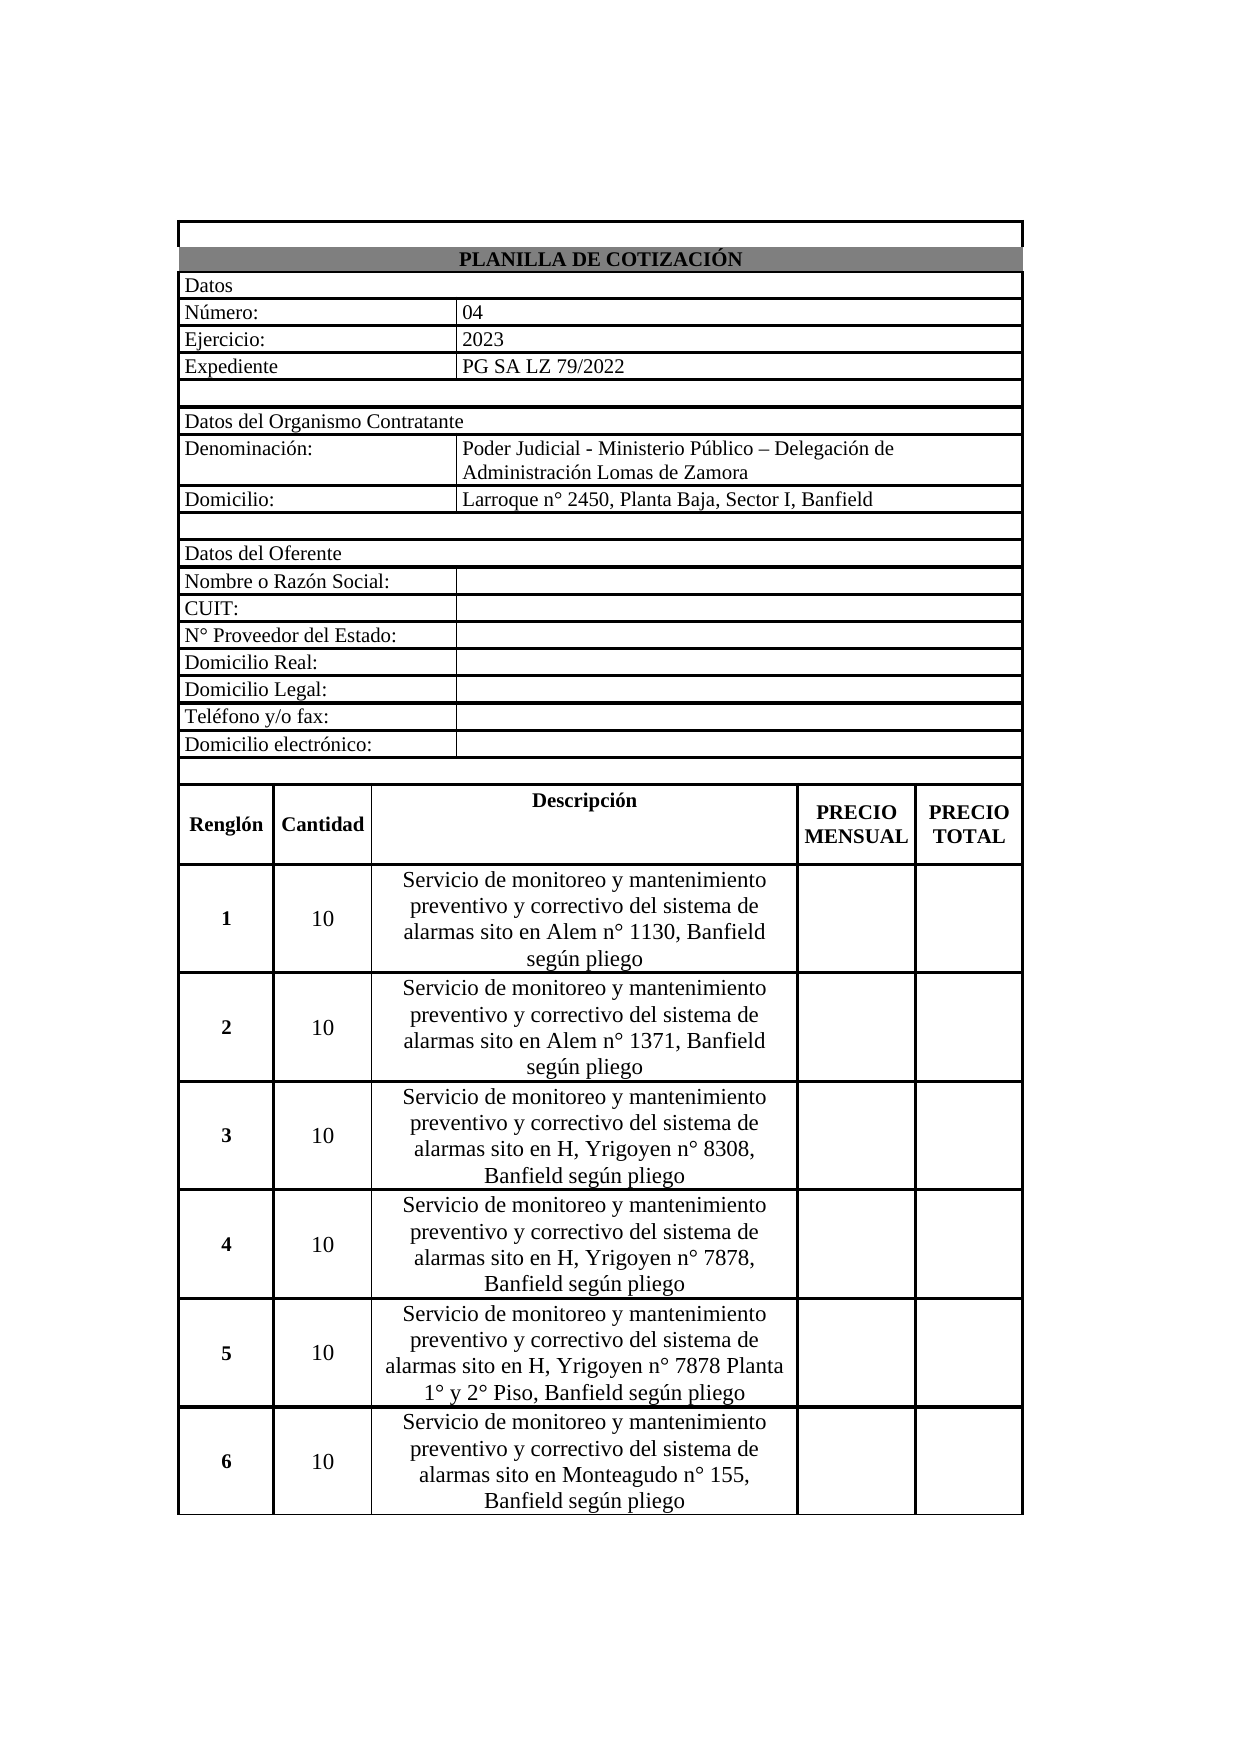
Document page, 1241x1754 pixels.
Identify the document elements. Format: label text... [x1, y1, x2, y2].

table_cell [799, 1300, 914, 1405]
table_cell Número: [180, 300, 298, 324]
table_cell Descripción [372, 786, 796, 863]
table_cell Servicio de monitoreo y mantenimiento preventivo y correctivo del sistema de alarmas sito en Monteagudo n° 155, Banfield según pliego [372, 1409, 796, 1514]
table_cell [457, 732, 1021, 756]
table_cell Domicilio: [180, 487, 456, 511]
table_cell Datos del Organismo Contratante [180, 409, 1021, 433]
table_cell [917, 1083, 1021, 1188]
table_cell [180, 381, 1021, 405]
table_cell [917, 866, 1021, 971]
table_cell [799, 1191, 914, 1297]
table_cell 3 [180, 1083, 272, 1188]
table_cell [457, 596, 1021, 620]
table_cell [917, 1409, 1021, 1514]
table_cell PG SA LZ 79/2022 [457, 354, 1021, 378]
table_cell [180, 759, 1021, 783]
table_cell Renglón [180, 786, 272, 863]
table_cell N° Proveedor del Estado: [180, 623, 456, 647]
table_cell [457, 623, 1021, 647]
table_cell 1 [180, 866, 272, 971]
table_cell 10 [275, 1300, 371, 1405]
table_cell 2 [180, 974, 272, 1080]
table_cell PRECIO TOTAL [917, 786, 1021, 863]
table_cell CUIT: [180, 596, 456, 620]
table_cell [457, 705, 1021, 728]
table_cell Expediente [180, 354, 456, 378]
table_cell Servicio de monitoreo y mantenimiento preventivo y correctivo del sistema de alarmas sito en H, Yrigoyen n° 8308, Banfield según pliego [372, 1083, 796, 1188]
table_cell Datos del Oferente [180, 541, 1021, 565]
table_cell [917, 1300, 1021, 1405]
table_cell [457, 677, 1021, 701]
table_cell 2023 [457, 327, 1021, 351]
table_cell PRECIO MENSUAL [799, 786, 914, 863]
table_cell [799, 866, 914, 971]
table_cell 5 [180, 1300, 272, 1405]
table_cell 4 [180, 1191, 272, 1297]
table_cell [299, 300, 456, 324]
table_cell [799, 1083, 914, 1188]
table_cell 10 [275, 974, 371, 1080]
table_cell [917, 974, 1021, 1080]
table_cell Cantidad [275, 786, 371, 863]
table_cell 04 [457, 300, 1021, 324]
table_cell [917, 1191, 1021, 1297]
table_header [180, 223, 1021, 247]
table_cell Servicio de monitoreo y mantenimiento preventivo y correctivo del sistema de alarmas sito en H, Yrigoyen n° 7878, Banfield según pliego [372, 1191, 796, 1297]
table_cell 10 [275, 1083, 371, 1188]
table_cell Domicilio electrónico: [180, 732, 456, 756]
table_cell 10 [275, 1409, 371, 1514]
table_cell 10 [275, 1191, 371, 1297]
table_cell Datos [180, 273, 1021, 297]
table_cell Poder Judicial - Ministerio Público – Delegación de Administración Lomas de Zamora [457, 436, 1021, 484]
table_cell [457, 650, 1021, 674]
table_cell 6 [180, 1409, 272, 1514]
table_cell Nombre o Razón Social: [180, 569, 456, 593]
table_cell [799, 1409, 914, 1514]
table_cell PLANILLA DE COTIZACIÓN [179, 247, 1023, 271]
table_cell Denominación: [180, 436, 456, 484]
table_cell Servicio de monitoreo y mantenimiento preventivo y correctivo del sistema de alarmas sito en Alem n° 1371, Banfield según pliego [372, 974, 796, 1080]
table_cell 10 [275, 866, 371, 971]
table_cell [799, 974, 914, 1080]
table_cell Teléfono y/o fax: [180, 705, 456, 728]
table_cell Larroque n° 2450, Planta Baja, Sector I, Banfield [457, 487, 1021, 511]
table_cell Domicilio Real: [180, 650, 456, 674]
table_cell Ejercicio: [180, 327, 298, 351]
table_cell Domicilio Legal: [180, 677, 456, 701]
table_cell [299, 327, 456, 351]
table_cell Servicio de monitoreo y mantenimiento preventivo y correctivo del sistema de alarmas sito en Alem n° 1130, Banfield según pliego [372, 866, 796, 971]
table_cell [180, 514, 1021, 538]
table_cell Servicio de monitoreo y mantenimiento preventivo y correctivo del sistema de alarmas sito en H, Yrigoyen n° 7878 Planta 1° y 2° Piso, Banfield según pliego [372, 1300, 796, 1405]
table_cell [457, 569, 1021, 593]
